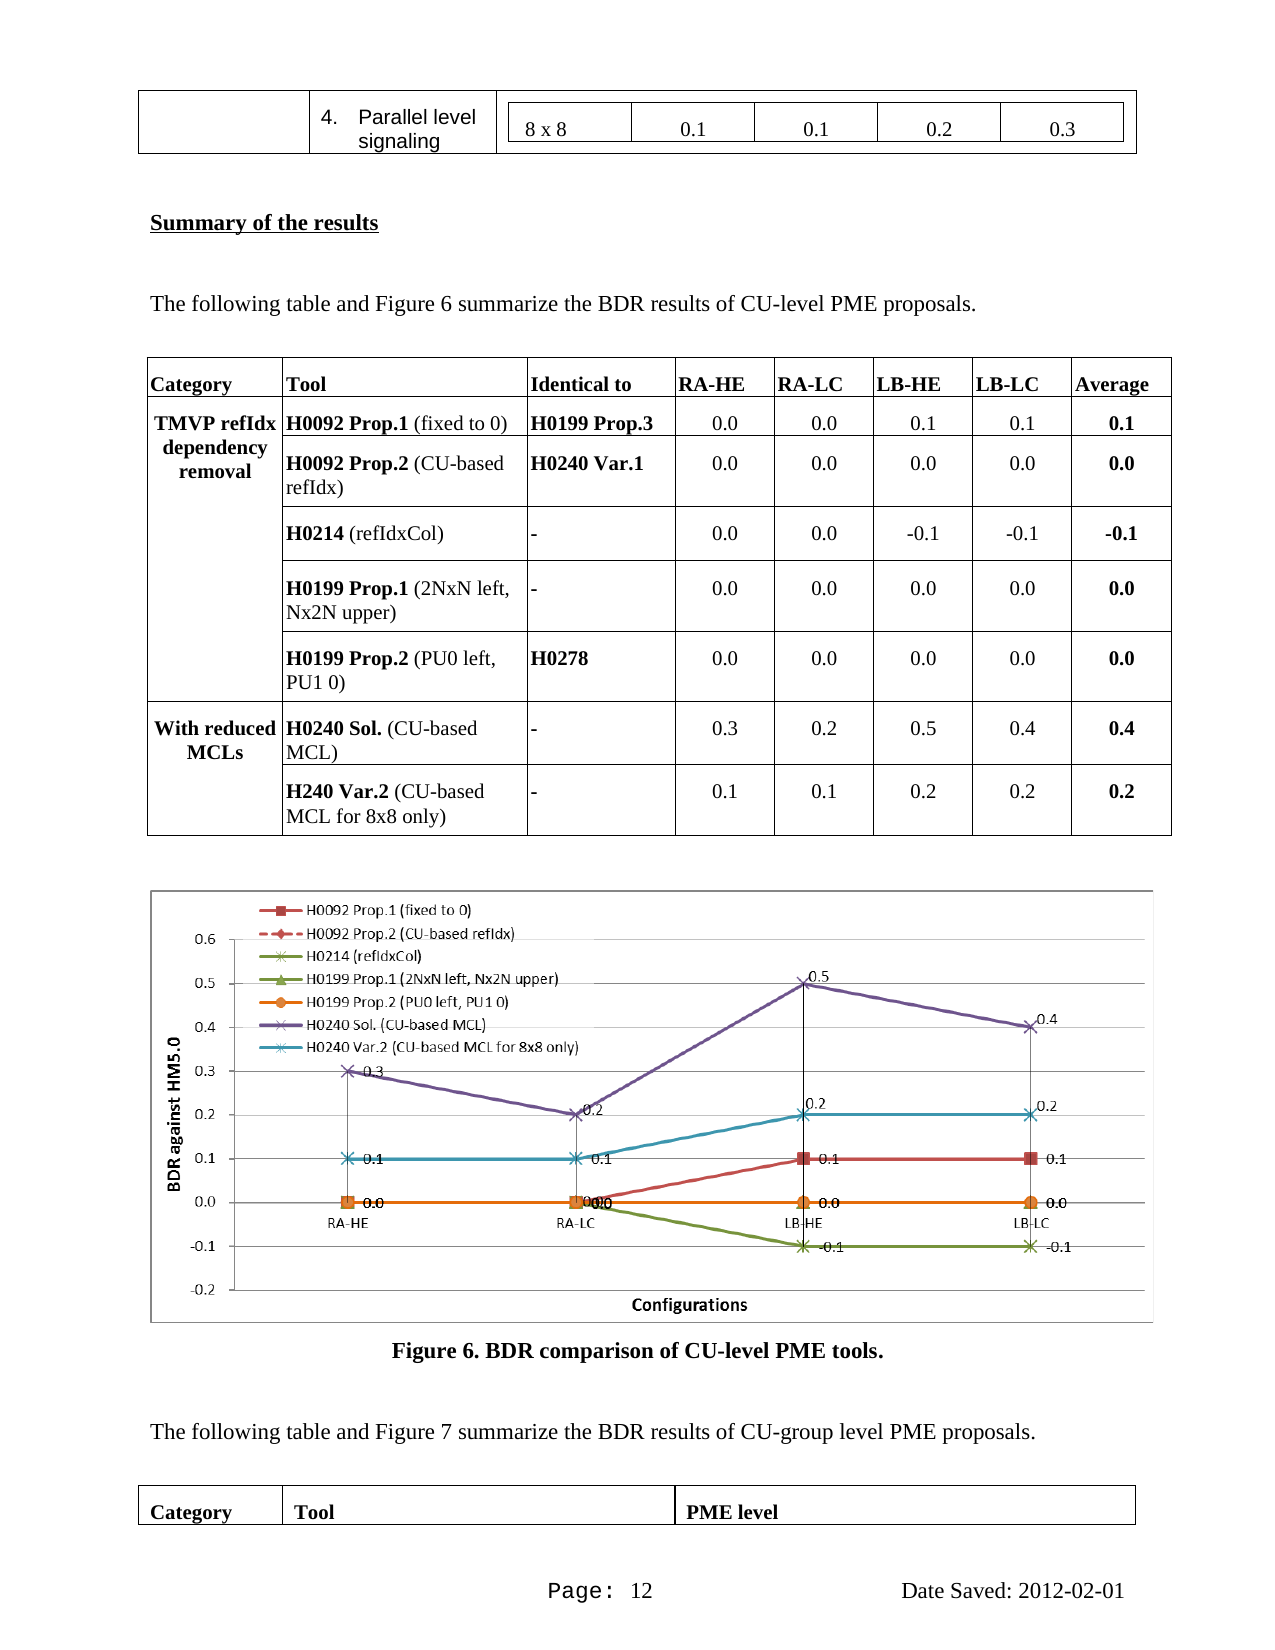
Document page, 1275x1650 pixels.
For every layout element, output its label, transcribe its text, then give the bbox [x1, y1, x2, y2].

table_cell TMVP refIdx dependency removal [148, 397, 282, 701]
table_cell 0.2 [874, 765, 972, 834]
table_cell 0.2 [1072, 765, 1171, 834]
table_cell 0.1 [874, 397, 972, 435]
table_cell 0.0 [874, 436, 972, 506]
table_cell -0.1 [874, 507, 972, 560]
table_cell - [528, 507, 675, 560]
table_cell H0092 Prop.2 (CU-based refIdx) [283, 436, 527, 506]
table_cell H0278 [528, 632, 675, 701]
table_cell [139, 91, 309, 153]
table_cell - [528, 765, 675, 834]
table_cell H0199 Prop.2 (PU0 left, PU1 0) [283, 632, 527, 701]
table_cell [310, 91, 496, 153]
table_cell 0.0 [676, 561, 774, 631]
table_cell [497, 91, 1136, 153]
text Figure 6. BDR comparison of CU-level PME tools. [150, 1337, 1125, 1363]
table_header PME level [676, 1486, 1135, 1524]
table_header Identical to [528, 358, 675, 396]
picture [150, 890, 1154, 1323]
table_cell 0.0 [775, 561, 873, 631]
table_cell 0.0 [973, 436, 1071, 506]
table_header RA-LC [775, 358, 873, 396]
table_header LB-HE [874, 358, 972, 396]
table_cell 0.0 [775, 397, 873, 435]
table_cell -0.1 [1072, 507, 1171, 560]
table_cell 0.0 [1072, 632, 1171, 701]
table_header RA-HE [676, 358, 774, 396]
table_cell H240 Var.2 (CU-based MCL for 8x8 only) [283, 765, 527, 834]
table_cell 0.0 [775, 436, 873, 506]
table_cell 0.0 [775, 632, 873, 701]
table_cell H0199 Prop.1 (2NxN left, Nx2N upper) [283, 561, 527, 631]
table_cell 0.0 [775, 507, 873, 560]
table_cell 0.0 [973, 561, 1071, 631]
table_cell 0.2 [973, 765, 1071, 834]
table_cell 0.5 [874, 702, 972, 764]
table_cell 0.0 [1072, 436, 1171, 506]
table_cell 0.0 [676, 397, 774, 435]
table_cell 0.4 [1072, 702, 1171, 764]
table_header Tool [283, 358, 527, 396]
table_cell With reduced MCLs [148, 702, 282, 834]
table_cell -0.1 [973, 507, 1071, 560]
table_cell H0240 Sol. (CU-based MCL) [283, 702, 527, 764]
table_cell 0.0 [676, 632, 774, 701]
table_header LB-LC [973, 358, 1071, 396]
table_cell 0.2 [775, 702, 873, 764]
table_header Average [1072, 358, 1171, 396]
table_cell 0.1 [676, 765, 774, 834]
table_header Category [148, 358, 282, 396]
text Summary of the results [150, 209, 1125, 235]
table_cell 0.0 [874, 561, 972, 631]
table_cell H0214 (refIdxCol) [283, 507, 527, 560]
table_header Tool [283, 1486, 674, 1524]
table_cell 0.1 [1072, 397, 1171, 435]
table_cell H0240 Var.1 [528, 436, 675, 506]
table_cell H0092 Prop.1 (fixed to 0) [283, 397, 527, 435]
table_header Category [139, 1486, 282, 1524]
table_cell H0199 Prop.3 [528, 397, 675, 435]
table_cell 0.0 [874, 632, 972, 701]
table_cell - [528, 561, 675, 631]
text The following table and Figure 7 summarize the BDR results of CU-group level PME proposals. [150, 1418, 1125, 1444]
table_cell 0.4 [973, 702, 1071, 764]
table_cell 0.0 [1072, 561, 1171, 631]
table_cell 0.1 [973, 397, 1071, 435]
table_cell 0.0 [676, 507, 774, 560]
text The following table and Figure 6 summarize the BDR results of CU-level PME proposals. [150, 290, 1125, 316]
table_cell 0.0 [676, 436, 774, 506]
table_cell 0.3 [676, 702, 774, 764]
table_cell 0.0 [973, 632, 1071, 701]
table_cell - [528, 702, 675, 764]
table_cell 0.1 [775, 765, 873, 834]
